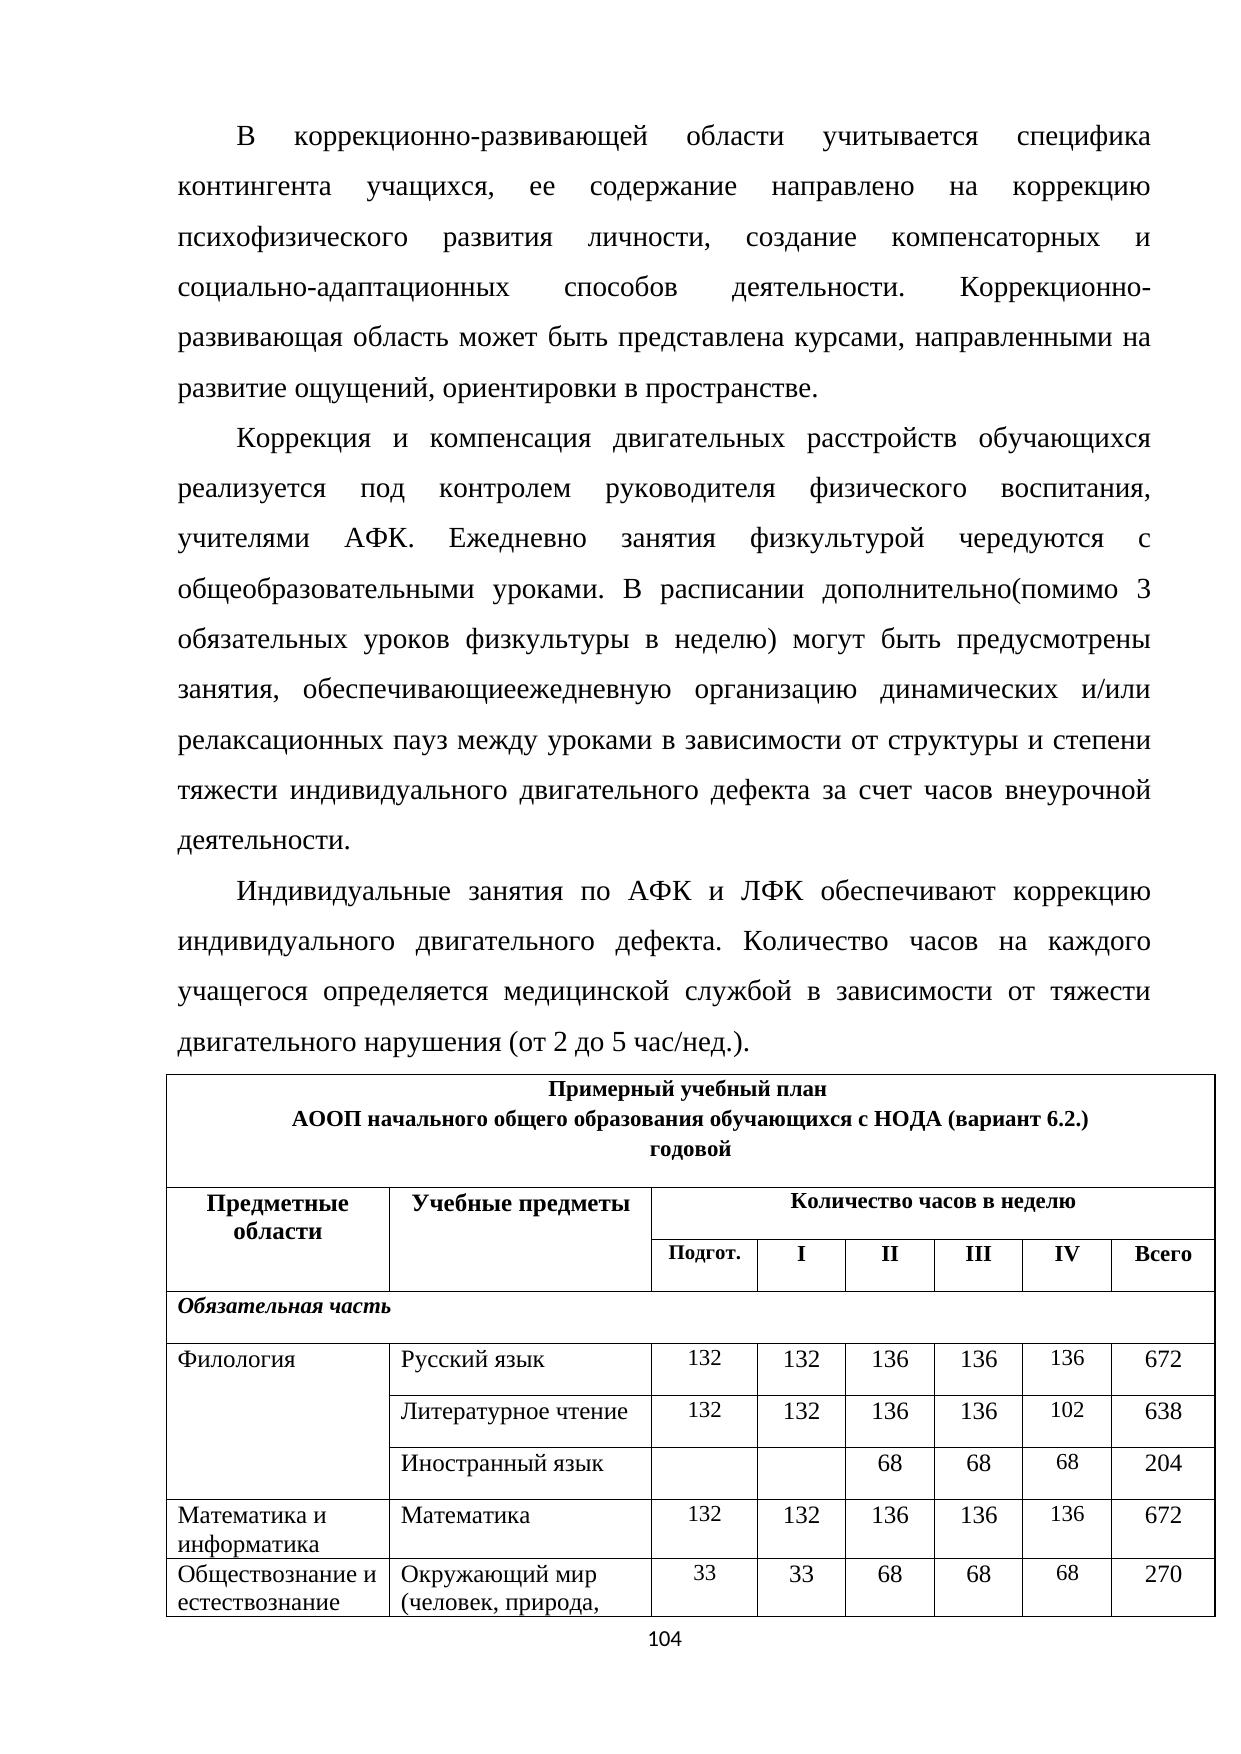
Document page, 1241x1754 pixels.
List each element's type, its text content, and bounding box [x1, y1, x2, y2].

table_cell 102 [1023, 1396, 1111, 1447]
table_cell II [846, 1240, 934, 1291]
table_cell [390, 1559, 651, 1616]
table_cell Предметные области [167, 1188, 389, 1291]
table_cell 132 [652, 1396, 757, 1447]
table_cell 638 [1112, 1396, 1214, 1447]
text В коррекционно-развивающей области учитывается специфика контингента учащихся, ее содержание направлено на коррекцию психофизического развития личности, создание компенсаторных и социально-адаптационных способов деятельности. Коррекционно-развивающая область может быть представлена курсами, направленными на развитие ощущений, ориентировки в пространстве. [177, 118, 1152, 403]
table_cell Математика [390, 1500, 651, 1558]
table_cell Учебные предметы [390, 1188, 651, 1291]
table_cell 132 [758, 1500, 845, 1558]
table_cell Математика и информатика [167, 1500, 389, 1558]
table_cell 136 [1023, 1500, 1111, 1558]
table_cell 136 [846, 1500, 934, 1558]
table_cell 68 [935, 1448, 1022, 1499]
table_cell 136 [1023, 1344, 1111, 1395]
table_cell 270 [1112, 1559, 1214, 1616]
table_cell Иностранный язык [390, 1448, 651, 1499]
table_cell Обязательная часть [167, 1292, 1214, 1343]
text Индивидуальные занятия по АФК и ЛФК обеспечивают коррекцию индивидуального двигательного дефекта. Количество часов на каждого учащегося определяется медицинской службой в зависимости от тяжести двигательного нарушения (от 2 до 5 час/нед.). [177, 873, 1152, 1057]
table_cell 68 [1023, 1559, 1111, 1616]
table_cell 132 [652, 1344, 757, 1395]
table_cell 672 [1112, 1344, 1214, 1395]
table_cell 136 [935, 1500, 1022, 1558]
table_header Примерный учебный план АООП начального общего образования обучающихся с НОДА (вариант 6.2.) годовой [167, 1075, 1214, 1187]
table_cell 68 [935, 1559, 1022, 1616]
table_cell I [758, 1240, 845, 1291]
table_cell 136 [935, 1344, 1022, 1395]
table_cell Литературное чтение [390, 1396, 651, 1447]
table_cell 204 [1112, 1448, 1214, 1499]
table_cell Всего [1112, 1240, 1214, 1291]
text Коррекция и компенсация двигательных расстройств обучающихся реализуется под контролем руководителя физического воспитания, учителями АФК. Ежедневно занятия физкультурой чередуются с общеобразовательными уроками. В расписании дополнительно(помимо 3 обязательных уроков физкультуры в неделю) могут быть предусмотрены занятия, обеспечивающиеежедневную организацию динамических и/или релаксационных пауз между уроками в зависимости от структуры и степени тяжести индивидуального двигательного дефекта за счет часов внеурочной деятельности. [177, 420, 1152, 856]
table_cell 33 [652, 1559, 757, 1616]
table_cell 136 [935, 1396, 1022, 1447]
table_cell 132 [652, 1500, 757, 1558]
table_cell Количество часов в неделю [652, 1188, 1214, 1239]
table_cell Русский язык [390, 1344, 651, 1395]
table_cell III [935, 1240, 1022, 1291]
table_cell [758, 1448, 845, 1499]
table_cell 132 [758, 1396, 845, 1447]
table_cell 68 [846, 1559, 934, 1616]
table_cell Филология [167, 1344, 389, 1499]
table_cell [652, 1448, 757, 1499]
table_cell 33 [758, 1559, 845, 1616]
table_cell 136 [846, 1344, 934, 1395]
table_cell 132 [758, 1344, 845, 1395]
table_cell IV [1023, 1240, 1111, 1291]
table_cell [167, 1559, 389, 1616]
table_cell 68 [846, 1448, 934, 1499]
table_cell 68 [1023, 1448, 1111, 1499]
table_cell 136 [846, 1396, 934, 1447]
table_cell Подгот. [652, 1240, 757, 1291]
table_cell 672 [1112, 1500, 1214, 1558]
